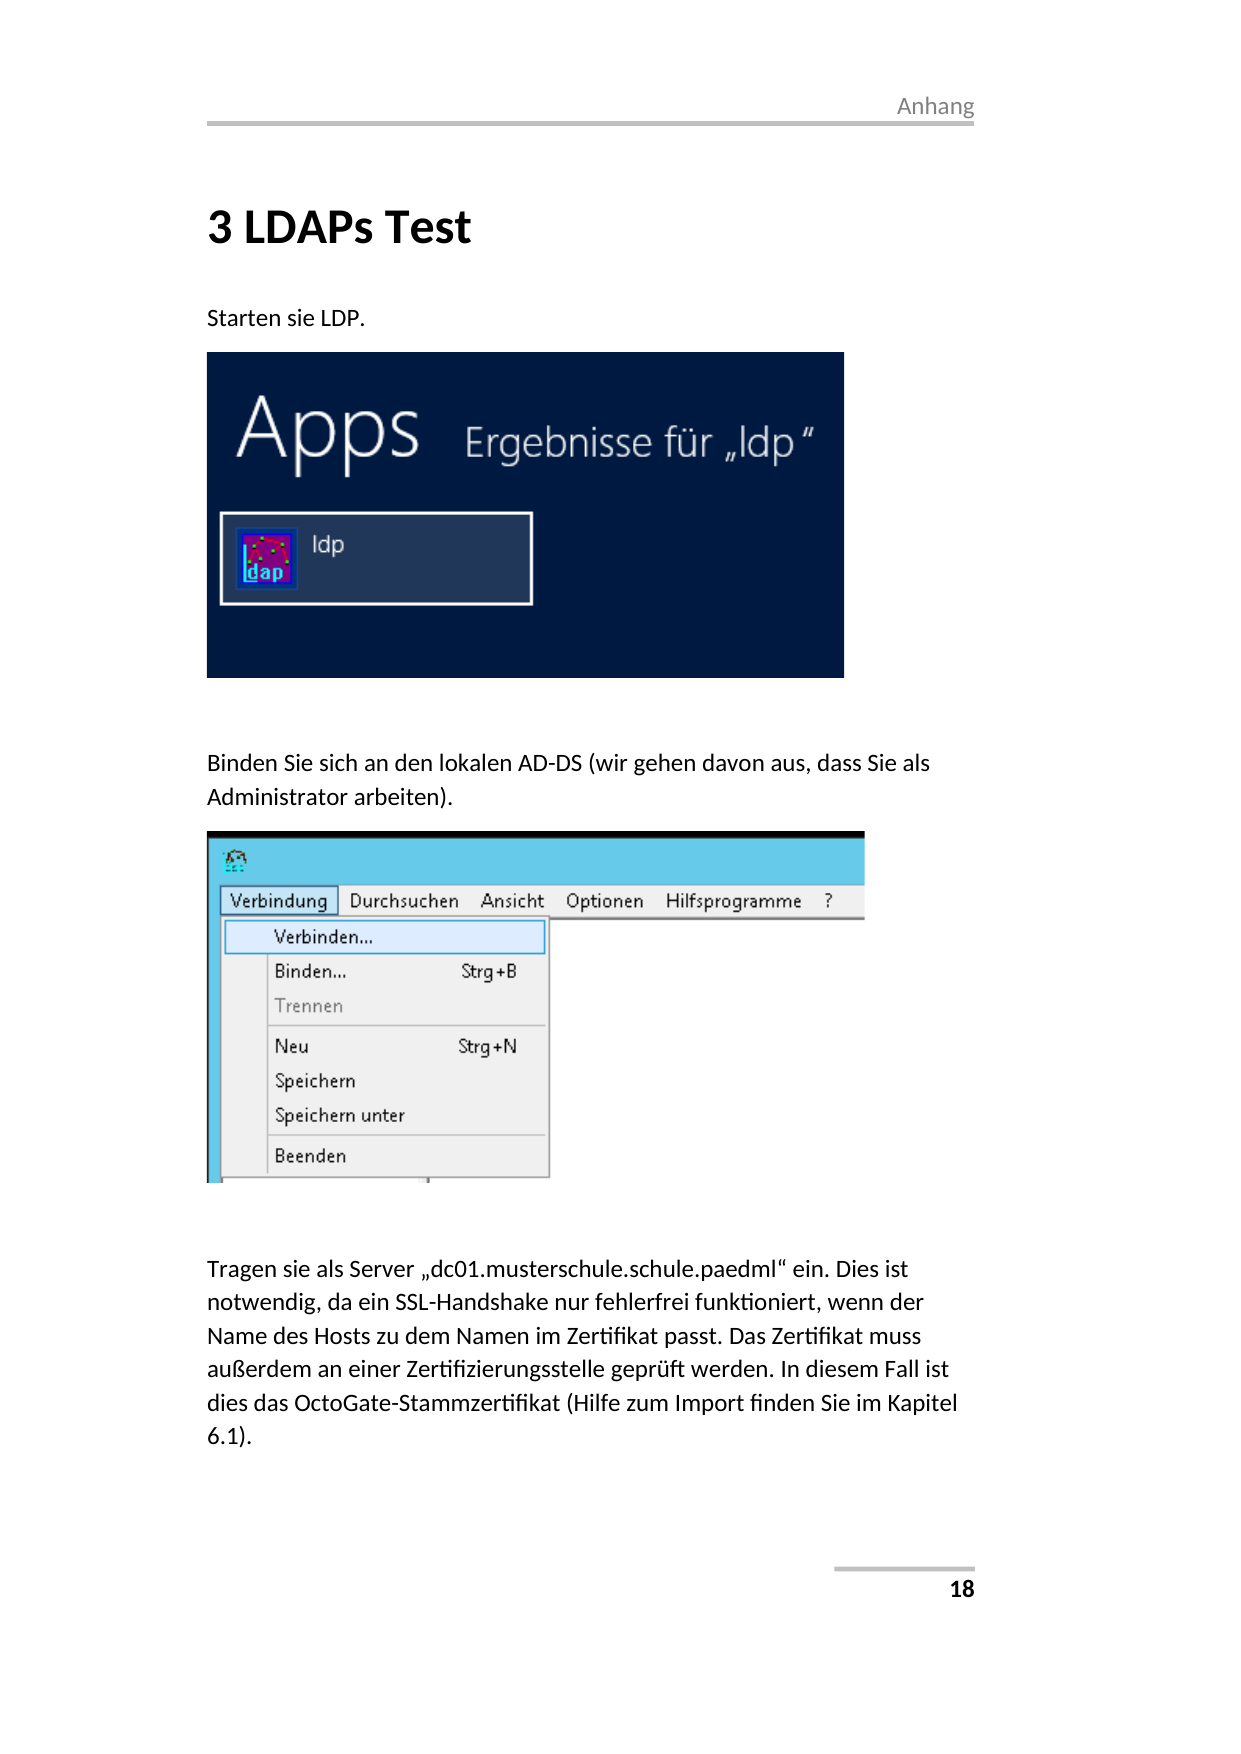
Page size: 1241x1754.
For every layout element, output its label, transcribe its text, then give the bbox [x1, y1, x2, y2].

text Binden Sie sich an den lokalen AD-DS (wir gehen davon aus, dass Sie als Administrator arbeiten). [207, 748, 974, 812]
picture [206, 831, 865, 1183]
text Tragen sie als Server „dc01.musterschule.schule.paedml“ ein. Dies ist notwendig, da ein SSL-Handshake nur fehlerfrei funktioniert, wenn der Name des Hosts zu dem Namen im Zertifikat passt. Das Zertifikat muss außerdem an einer Zertifizierungsstelle geprüft werden. In diesem Fall ist dies das OctoGate-Stammzertifikat (Hilfe zum Import finden Sie im Kapitel 6.1). [207, 1253, 974, 1451]
subtitle LDAPs Test [207, 207, 974, 252]
text Starten sie LDP. [207, 302, 974, 333]
picture [206, 352, 845, 678]
